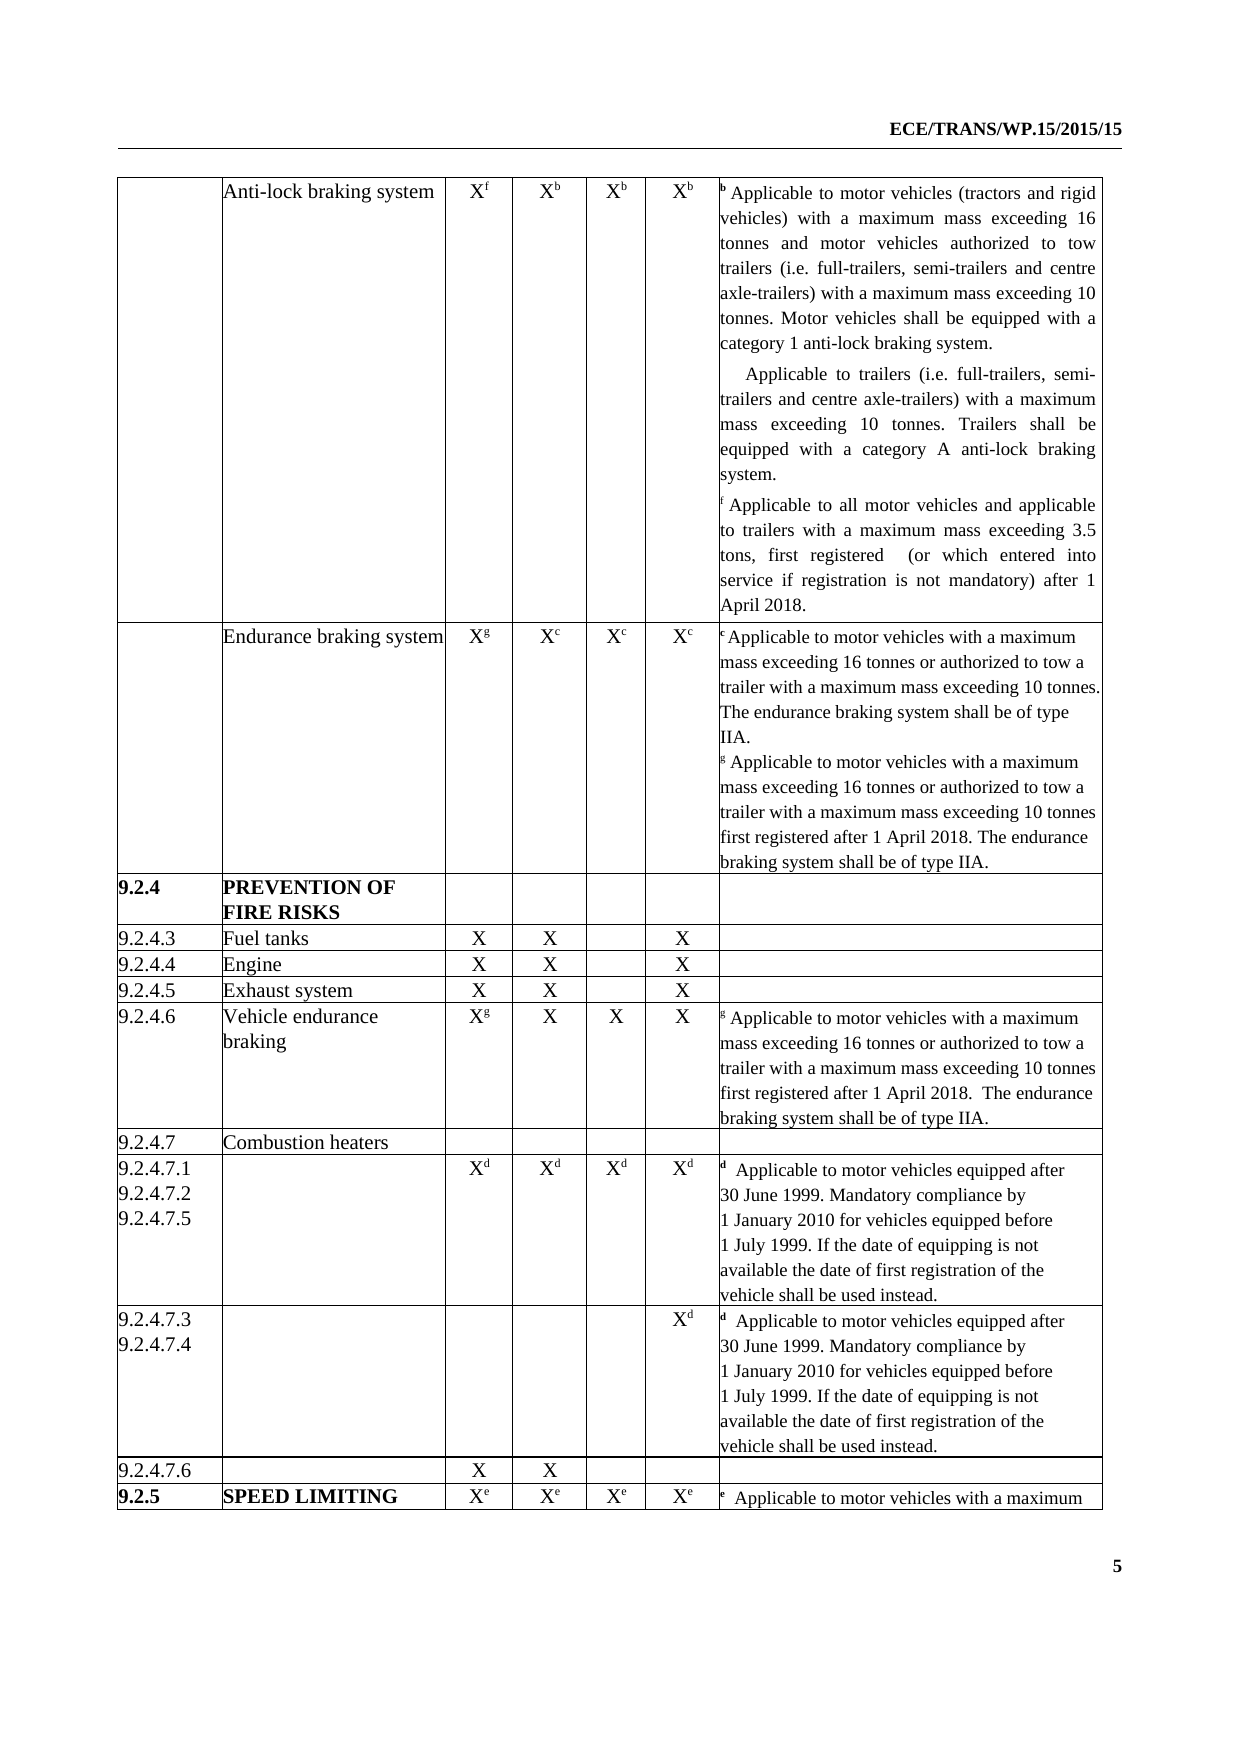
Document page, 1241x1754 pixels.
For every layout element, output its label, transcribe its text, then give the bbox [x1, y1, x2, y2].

table_cell [513, 1306, 586, 1456]
table_cell PREVENTION OF FIRE RISKS [223, 874, 445, 924]
table_cell [513, 1129, 586, 1154]
table_cell [118, 178, 222, 622]
table_cell Xg [446, 623, 512, 873]
table_cell [223, 1306, 445, 1456]
table_cell Xd [646, 1306, 719, 1456]
table_cell Xb [646, 178, 719, 622]
table_cell [720, 977, 1102, 1002]
table_cell X [646, 951, 719, 976]
table_cell [446, 1306, 512, 1456]
table_cell X [587, 1003, 645, 1128]
table_cell [646, 1458, 719, 1482]
table_cell [446, 874, 512, 924]
table_cell 9.2.4 [118, 874, 222, 924]
table_cell X [646, 925, 719, 950]
table_cell [223, 1155, 445, 1305]
table_cell Engine [223, 951, 445, 976]
table_cell Xe [646, 1484, 719, 1508]
table_cell [513, 874, 586, 924]
table_cell X [646, 977, 719, 1002]
table_cell [720, 1129, 1102, 1154]
table_cell [118, 623, 222, 873]
table_cell Xd [446, 1155, 512, 1305]
table_cell [587, 1306, 645, 1456]
table_cell X [513, 925, 586, 950]
table_cell 9.2.5 [118, 1484, 222, 1508]
table_cell d Applicable to motor vehicles equipped after 30 June 1999. Mandatory compliance by 1 January 2010 for vehicles equipped before 1 July 1999. If the date of equipping is not available the date of first registration of the vehicle shall be used instead. [720, 1155, 1102, 1305]
table_cell X [513, 951, 586, 976]
table_cell Xb [513, 178, 586, 622]
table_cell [223, 1484, 445, 1508]
table_cell [646, 874, 719, 924]
table_cell [720, 925, 1102, 950]
table_cell [587, 951, 645, 976]
table_cell 9.2.4.7.6 [118, 1458, 222, 1482]
table_cell Xf [446, 178, 512, 622]
table_cell [587, 925, 645, 950]
table_cell Xg [446, 1003, 512, 1128]
table_cell Fuel tanks [223, 925, 445, 950]
table_cell [587, 1458, 645, 1482]
table_cell X [513, 1003, 586, 1128]
table_cell [720, 874, 1102, 924]
table_cell X [446, 925, 512, 950]
table_cell [646, 1129, 719, 1154]
table_cell X [446, 951, 512, 976]
table_cell Xc [513, 623, 586, 873]
table_cell 9.2.4.5 [118, 977, 222, 1002]
table_cell X [646, 1003, 719, 1128]
table_cell Xd [646, 1155, 719, 1305]
table_cell Xe [587, 1484, 645, 1508]
table_cell g Applicable to motor vehicles with a maximum mass exceeding 16 tonnes or authorized to tow a trailer with a maximum mass exceeding 10 tonnes first registered after 1 April 2018. The endurance braking system shall be of type IIA. [720, 1003, 1102, 1128]
table_cell d Applicable to motor vehicles equipped after 30 June 1999. Mandatory compliance by 1 January 2010 for vehicles equipped before 1 July 1999. If the date of equipping is not available the date of first registration of the vehicle shall be used instead. [720, 1306, 1102, 1456]
table_cell X [513, 1458, 586, 1482]
table_cell Combustion heaters [223, 1129, 445, 1154]
table_cell X [446, 977, 512, 1002]
table_cell [720, 951, 1102, 976]
table_cell [587, 874, 645, 924]
table_cell Xe [513, 1484, 586, 1508]
table_cell Anti-lock braking system [223, 178, 445, 622]
table_cell 9.2.4.3 [118, 925, 222, 950]
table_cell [720, 1484, 1102, 1508]
table_cell c Applicable to motor vehicles with a maximum mass exceeding 16 tonnes or authorized to tow a trailer with a maximum mass exceeding 10 tonnes. The endurance braking system shall be of type IIA. g Applicable to motor vehicles with a maximum mass exceeding 16 tonnes or authorized to tow a trailer with a maximum mass exceeding 10 tonnes first registered after 1 April 2018. The endurance braking system shall be of type IIA. [720, 623, 1102, 873]
table_cell Exhaust system [223, 977, 445, 1002]
table_cell Xd [587, 1155, 645, 1305]
table_cell [587, 977, 645, 1002]
table_cell Xb [587, 178, 645, 622]
table_cell [720, 1458, 1102, 1482]
table_cell Endurance braking system [223, 623, 445, 873]
table_cell [446, 1129, 512, 1154]
table_cell 9.2.4.6 [118, 1003, 222, 1128]
table_cell Xc [646, 623, 719, 873]
table_cell 9.2.4.7.3 9.2.4.7.4 [118, 1306, 222, 1456]
table_cell 9.2.4.7 [118, 1129, 222, 1154]
table_cell [587, 1129, 645, 1154]
table_cell Xe [446, 1484, 512, 1508]
table_cell Vehicle endurance braking [223, 1003, 445, 1128]
table_cell 9.2.4.4 [118, 951, 222, 976]
table_cell 9.2.4.7.1 9.2.4.7.2 9.2.4.7.5 [118, 1155, 222, 1305]
table_cell X [446, 1458, 512, 1482]
table_cell X [513, 977, 586, 1002]
table_cell b Applicable to motor vehicles (tractors and rigid vehicles) with a maximum mass exceeding 16 tonnes and motor vehicles authorized to tow trailers (i.e. full-trailers, semi-trailers and centre axle-trailers) with a maximum mass exceeding 10 tonnes. Motor vehicles shall be equipped with a category 1 anti-lock braking system. Applicable to trailers (i.e. full-trailers, semi-trailers and centre axle-trailers) with a maximum mass exceeding 10 tonnes. Trailers shall be equipped with a category A anti-lock braking system. f Applicable to all motor vehicles and applicable to trailers with a maximum mass exceeding 3.5 tons, first registered (or which entered into service if registration is not mandatory) after 1 April 2018. [720, 178, 1102, 622]
table_cell Xd [513, 1155, 586, 1305]
table_cell [223, 1458, 445, 1482]
table_cell Xc [587, 623, 645, 873]
